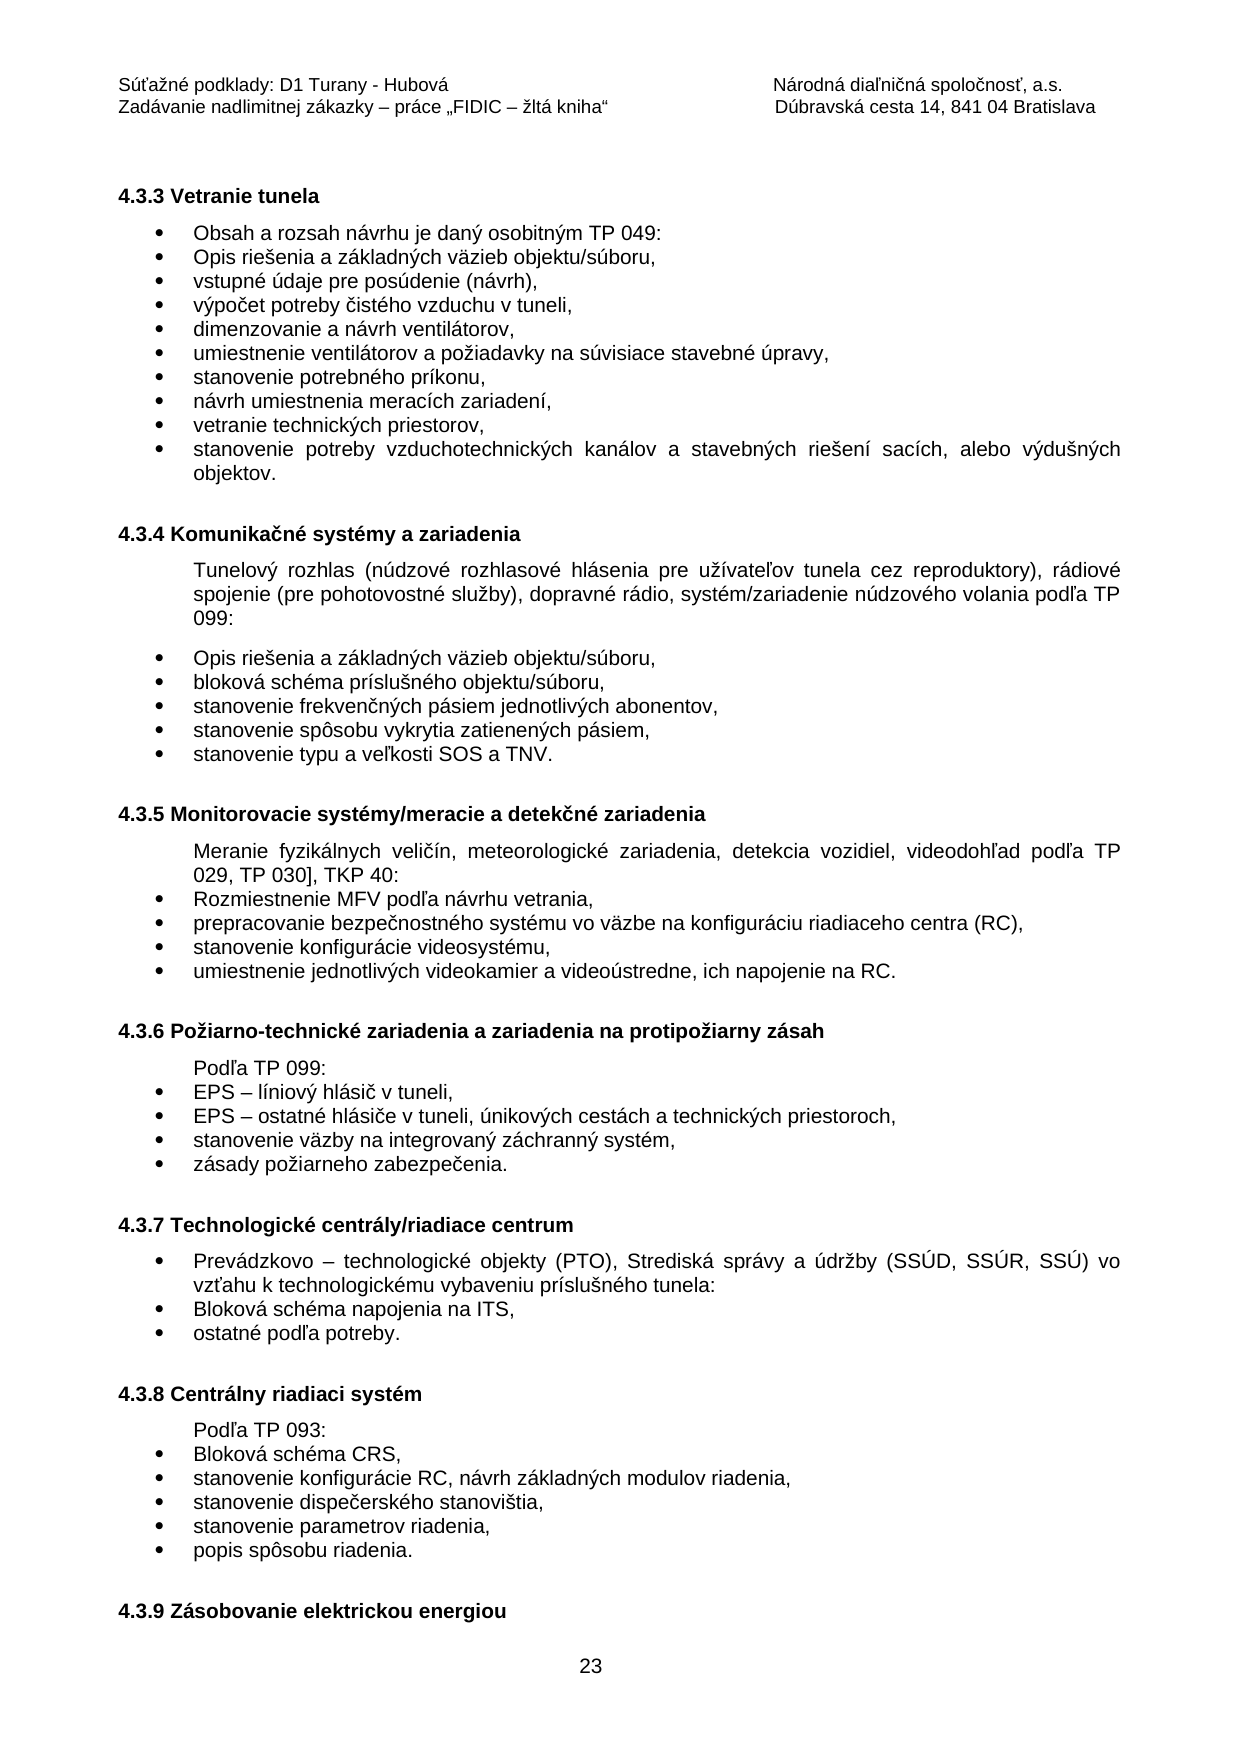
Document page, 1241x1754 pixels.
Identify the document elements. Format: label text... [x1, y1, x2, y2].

list Rozmiestnenie MFV podľa návrhu vetrania, [156, 887, 1122, 911]
text 4.3.3 Vetranie tunela [118, 184, 1122, 208]
list dimenzovanie a návrh ventilátorov, [156, 317, 1122, 341]
text 4.3.8 Centrálny riadiaci systém [118, 1381, 1122, 1405]
list zásady požiarneho zabezpečenia. [156, 1152, 1122, 1176]
list Podľa TP 093: [193, 1418, 1122, 1442]
list stanovenie väzby na integrovaný záchranný systém, [156, 1128, 1122, 1152]
list umiestnenie jednotlivých videokamier a videoústredne, ich napojenie na RC. [156, 959, 1122, 983]
list ostatné podľa potreby. [156, 1321, 1122, 1345]
list Tunelový rozhlas (núdzové rozhlasové hlásenia pre užívateľov tunela cez reproduktory), rádiové spojenie (pre pohotovostné služby), dopravné rádio, systém/zariadenie núdzového volania podľa TP 099: [193, 558, 1122, 630]
list stanovenie potrebného príkonu, [156, 365, 1122, 389]
text 4.3.7 Technologické centrály/riadiace centrum [118, 1212, 1122, 1236]
list výpočet potreby čistého vzduchu v tuneli, [156, 293, 1122, 317]
list Meranie fyzikálnych veličín, meteorologické zariadenia, detekcia vozidiel, videodohľad podľa TP 029, TP 030], TKP 40: [193, 839, 1122, 887]
list stanovenie spôsobu vykrytia zatienených pásiem, [156, 718, 1122, 742]
list Bloková schéma napojenia na ITS, [156, 1297, 1122, 1321]
list Podľa TP 099: [193, 1056, 1122, 1080]
list bloková schéma príslušného objektu/súboru, [156, 669, 1122, 693]
list vetranie technických priestorov, [156, 413, 1122, 437]
text 4.3.6 Požiarno-technické zariadenia a zariadenia na protipožiarny zásah [118, 1019, 1122, 1043]
list stanovenie potreby vzduchotechnických kanálov a stavebných riešení sacích, alebo výdušných objektov. [156, 437, 1122, 485]
list Bloková schéma CRS, [156, 1442, 1122, 1466]
list EPS – ostatné hlásiče v tuneli, únikových cestách a technických priestoroch, [156, 1104, 1122, 1128]
list stanovenie dispečerského stanovištia, [156, 1490, 1122, 1514]
text 4.3.4 Komunikačné systémy a zariadenia [118, 522, 1122, 546]
list umiestnenie ventilátorov a požiadavky na súvisiace stavebné úpravy, [156, 341, 1122, 365]
list prepracovanie bezpečnostného systému vo väzbe na konfiguráciu riadiaceho centra (RC), [156, 911, 1122, 935]
list návrh umiestnenia meracích zariadení, [156, 389, 1122, 413]
list Prevádzkovo – technologické objekty (PTO), Strediská správy a údržby (SSÚD, SSÚR, SSÚ) vo vzťahu k technologickému vybaveniu príslušného tunela: [156, 1249, 1122, 1297]
text 4.3.9 Zásobovanie elektrickou energiou [118, 1599, 1122, 1623]
list Opis riešenia a základných väzieb objektu/súboru, [156, 245, 1122, 269]
text 4.3.5 Monitorovacie systémy/meracie a detekčné zariadenia [118, 802, 1122, 826]
list stanovenie parametrov riadenia, [156, 1514, 1122, 1538]
list stanovenie konfigurácie videosystému, [156, 935, 1122, 959]
list popis spôsobu riadenia. [156, 1538, 1122, 1562]
list vstupné údaje pre posúdenie (návrh), [156, 269, 1122, 293]
list EPS – líniový hlásič v tuneli, [156, 1080, 1122, 1104]
list Opis riešenia a základných väzieb objektu/súboru, [156, 645, 1122, 669]
list Obsah a rozsah návrhu je daný osobitným TP 049: [156, 221, 1122, 245]
list stanovenie frekvenčných pásiem jednotlivých abonentov, [156, 693, 1122, 718]
list stanovenie typu a veľkosti SOS a TNV. [156, 742, 1122, 766]
list stanovenie konfigurácie RC, návrh základných modulov riadenia, [156, 1466, 1122, 1490]
